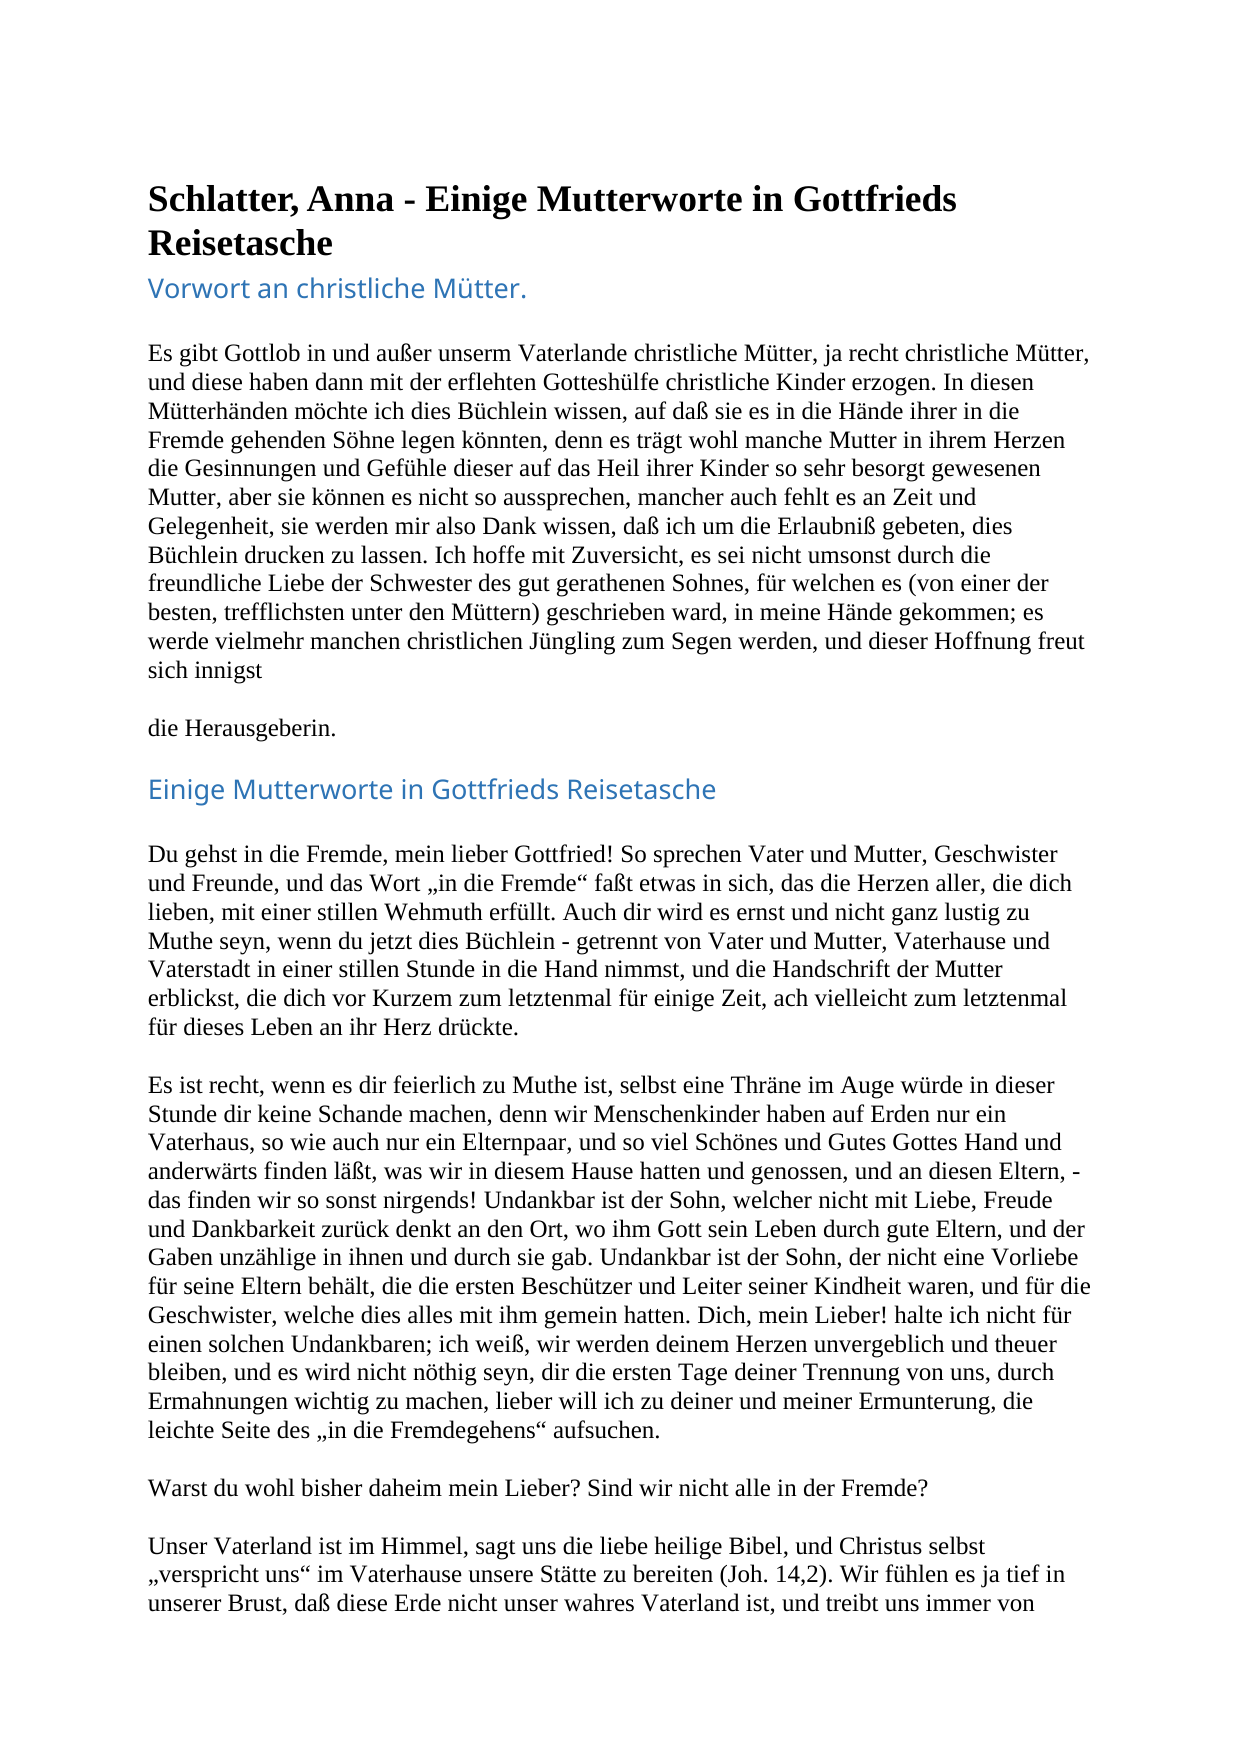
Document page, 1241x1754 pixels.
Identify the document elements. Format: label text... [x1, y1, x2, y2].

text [148, 1531, 1093, 1617]
text Warst du wohl bisher daheim mein Lieber? Sind wir nicht alle in der Fremde? [148, 1473, 1093, 1502]
subtitle Vorwort an christliche Mütter. [148, 269, 1093, 306]
text Du gehst in die Fremde, mein lieber Gottfried! So sprechen Vater und Mutter, Geschwister und Freunde, und das Wort „in die Fremde“ faßt etwas in sich, das die Herzen aller, die dich lieben, mit einer stillen Wehmuth erfüllt. Auch dir wird es ernst und nicht ganz lustig zu Muthe seyn, wenn du jetzt dies Büchlein - getrennt von Vater und Mutter, Vaterhause und Vaterstadt in einer stillen Stunde in die Hand nimmst, und die Handschrift der Mutter erblickst, die dich vor Kurzem zum letztenmal für einige Zeit, ach vielleicht zum letztenmal für dieses Leben an ihr Herz drückte. [148, 839, 1093, 1041]
text Es ist recht, wenn es dir feierlich zu Muthe ist, selbst eine Thräne im Auge würde in dieser Stunde dir keine Schande machen, denn wir Menschenkinder haben auf Erden nur ein Vaterhaus, so wie auch nur ein Elternpaar, und so viel Schönes und Gutes Gottes Hand und anderwärts finden läßt, was wir in diesem Hause hatten und genossen, und an diesen Eltern, - das finden wir so sonst nirgends! Undankbar ist der Sohn, welcher nicht mit Liebe, Freude und Dankbarkeit zurück denkt an den Ort, wo ihm Gott sein Leben durch gute Eltern, und der Gaben unzählige in ihnen und durch sie gab. Undankbar ist der Sohn, der nicht eine Vorliebe für seine Eltern behält, die die ersten Beschützer und Leiter seiner Kindheit waren, und für die Geschwister, welche dies alles mit ihm gemein hatten. Dich, mein Lieber! halte ich nicht für einen solchen Undankbaren; ich weiß, wir werden deinem Herzen unvergeblich und theuer bleiben, und es wird nicht nöthig seyn, dir die ersten Tage deiner Trennung von uns, durch Ermahnungen wichtig zu machen, lieber will ich zu deiner und meiner Ermunterung, die leichte Seite des „in die Fremdegehens“ aufsuchen. [148, 1070, 1093, 1444]
text Es gibt Gottlob in und außer unserm Vaterlande christliche Mütter, ja recht christliche Mütter, und diese haben dann mit der erflehten Gotteshülfe christliche Kinder erzogen. In diesen Mütterhänden möchte ich dies Büchlein wissen, auf daß sie es in die Hände ihrer in die Fremde gehenden Söhne legen könnten, denn es trägt wohl manche Mutter in ihrem Herzen die Gesinnungen und Gefühle dieser auf das Heil ihrer Kinder so sehr besorgt gewesenen Mutter, aber sie können es nicht so aussprechen, mancher auch fehlt es an Zeit und Gelegenheit, sie werden mir also Dank wissen, daß ich um die Erlaubniß gebeten, dies Büchlein drucken zu lassen. Ich hoffe mit Zuversicht, es sei nicht umsonst durch die freundliche Liebe der Schwester des gut gerathenen Sohnes, für welchen es (von einer der besten, trefflichsten unter den Müttern) geschrieben ward, in meine Hände gekommen; es werde vielmehr manchen christlichen Jüngling zum Segen werden, und dieser Hoffnung freut sich innigst [148, 338, 1093, 683]
subtitle Schlatter, Anna - Einige Mutterworte in Gottfrieds Reisetasche [148, 177, 1093, 263]
subtitle Einige Mutterworte in Gottfrieds Reisetasche [148, 771, 1093, 807]
text die Herausgeberin. [148, 713, 1093, 741]
